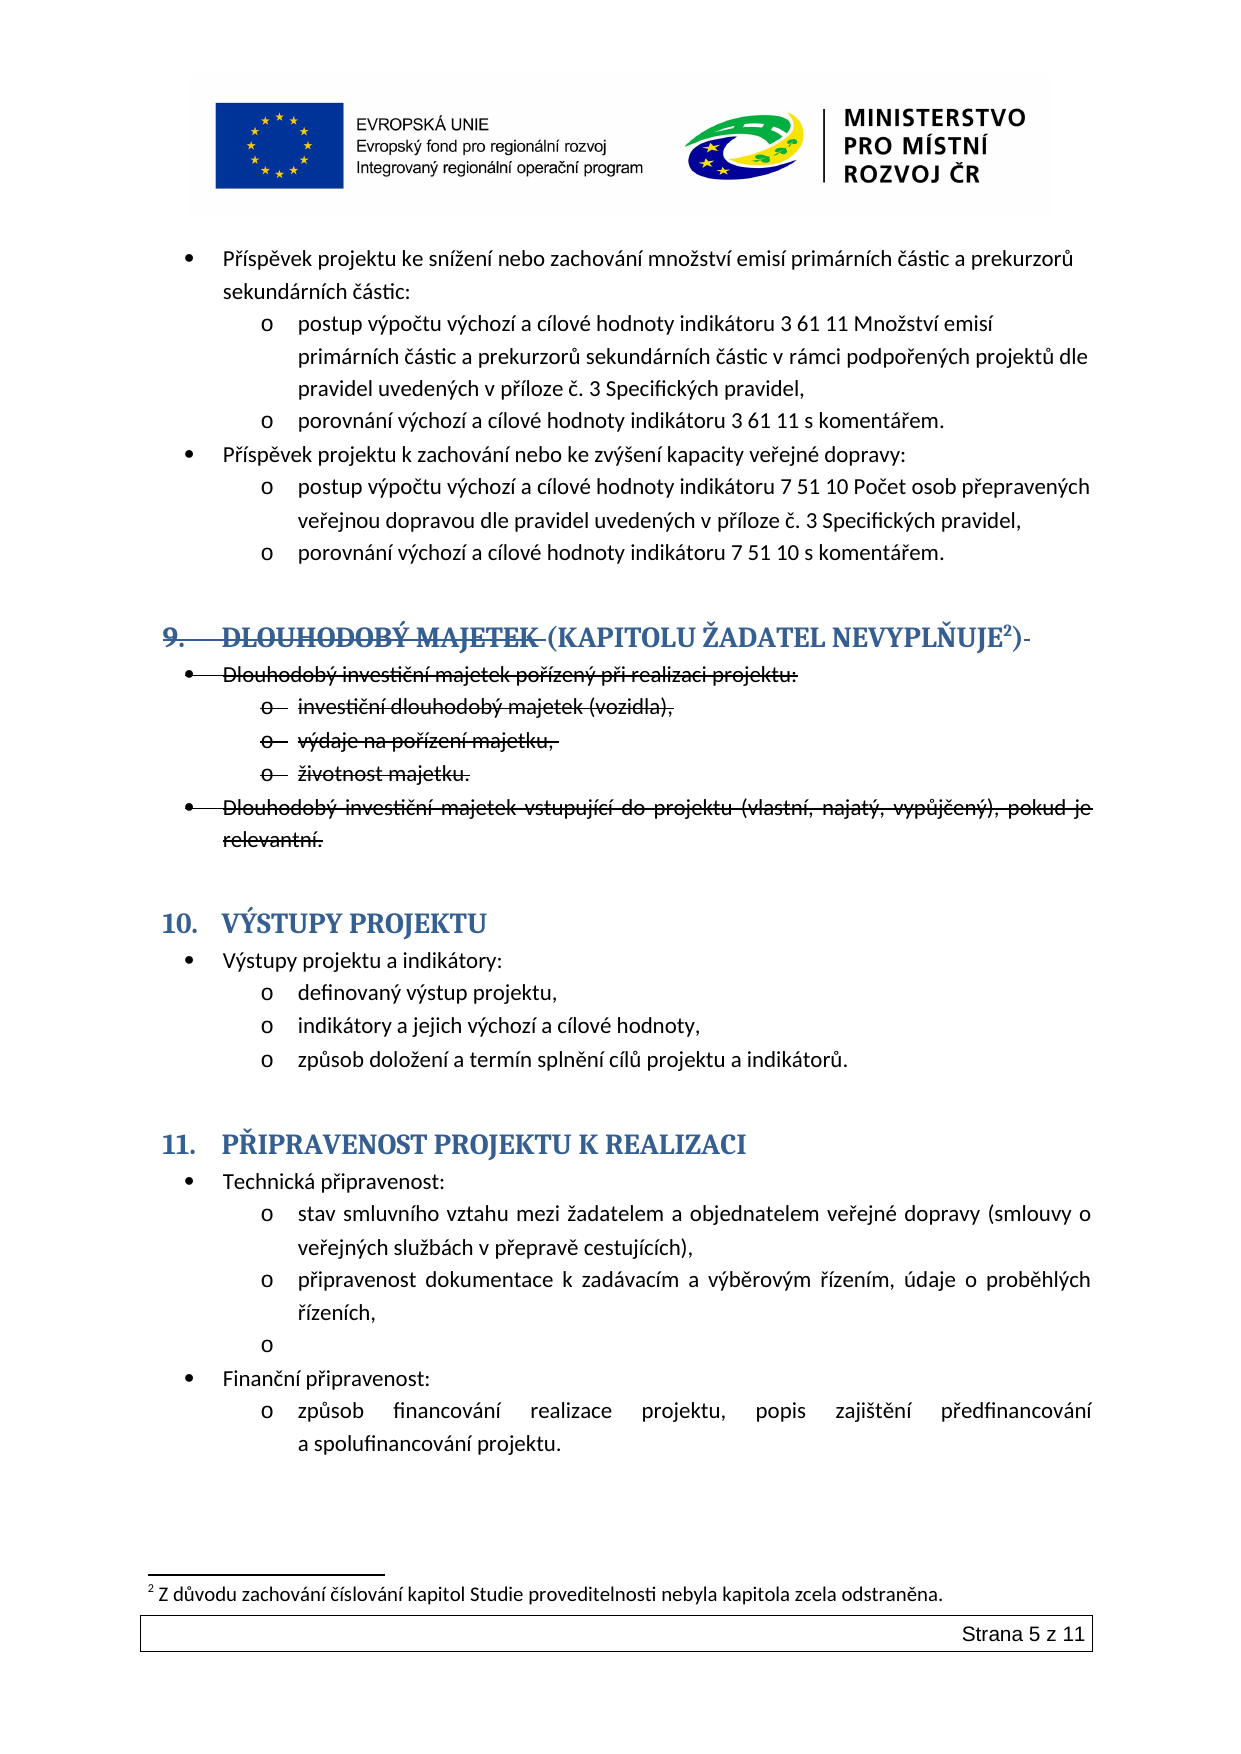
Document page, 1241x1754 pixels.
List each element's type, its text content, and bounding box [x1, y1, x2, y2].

list postup výpočtu výchozí a cílové hodnoty indikátoru 3 61 11 Množství emisí primárních částic a prekurzorů sekundárních částic v rámci podpořených projektů dle pravidel uvedených v příloze č. 3 Specifických pravidel, [260, 309, 1093, 402]
list Výstupy projektu a indikátory: [185, 946, 1093, 974]
list porovnání výchozí a cílové hodnoty indikátoru 3 61 11 s komentářem. [260, 407, 1093, 436]
subtitle Výstupy projektu [162, 907, 1093, 941]
list výdaje na pořízení majetku, [260, 726, 1093, 755]
list životnost majetku. [260, 759, 1093, 788]
picture [187, 73, 1053, 217]
subtitle Dlouhodobý majetek (kapitolu žadatel nevyplňuje) [162, 621, 1093, 655]
list stav smluvního vztahu mezi žadatelem a objednatelem veřejné dopravy (smlouvy o veřejných službách v přepravě cestujících), [260, 1199, 1093, 1261]
list připravenost dokumentace k zadávacím a výběrovým řízením, údaje o proběhlých řízeních, [260, 1265, 1093, 1326]
list definovaný výstup projektu, [260, 978, 1093, 1007]
list investiční dlouhodobý majetek (vozidla), [260, 692, 1093, 721]
subtitle Připravenost projektu k realizaci [162, 1128, 1093, 1162]
list Finanční připravenost: [185, 1364, 1093, 1392]
list indikátory a jejich výchozí a cílové hodnoty, [260, 1011, 1093, 1041]
list způsob financování realizace projektu, popis zajištění předfinancování a spolufinancování projektu. [260, 1396, 1093, 1457]
list způsob doložení a termín splnění cílů projektu a indikátorů. [260, 1045, 1093, 1074]
list Příspěvek projektu k zachování nebo ke zvýšení kapacity veřejné dopravy: [185, 440, 1093, 468]
list Technická připravenost: [185, 1167, 1093, 1195]
list Dlouhodobý investiční majetek vstupující do projektu (vlastní, najatý, vypůjčený), pokud je relevantní. [185, 809, 1093, 853]
list postup výpočtu výchozí a cílové hodnoty indikátoru 7 51 10 Počet osob přepravených veřejnou dopravou dle pravidel uvedených v příloze č. 3 Specifických pravidel, [260, 472, 1093, 534]
list porovnání výchozí a cílové hodnoty indikátoru 7 51 10 s komentářem. [260, 538, 1093, 567]
list Dlouhodobý investiční majetek pořízený při realizaci projektu: [185, 660, 1093, 688]
list Dlouhodobý investiční majetek vstupující do projektu (vlastní, najatý, vypůjčený), pokud je relevantní. [185, 793, 1093, 808]
list Příspěvek projektu ke snížení nebo zachování množství emisí primárních částic a prekurzorů sekundárních částic: [185, 244, 1093, 305]
